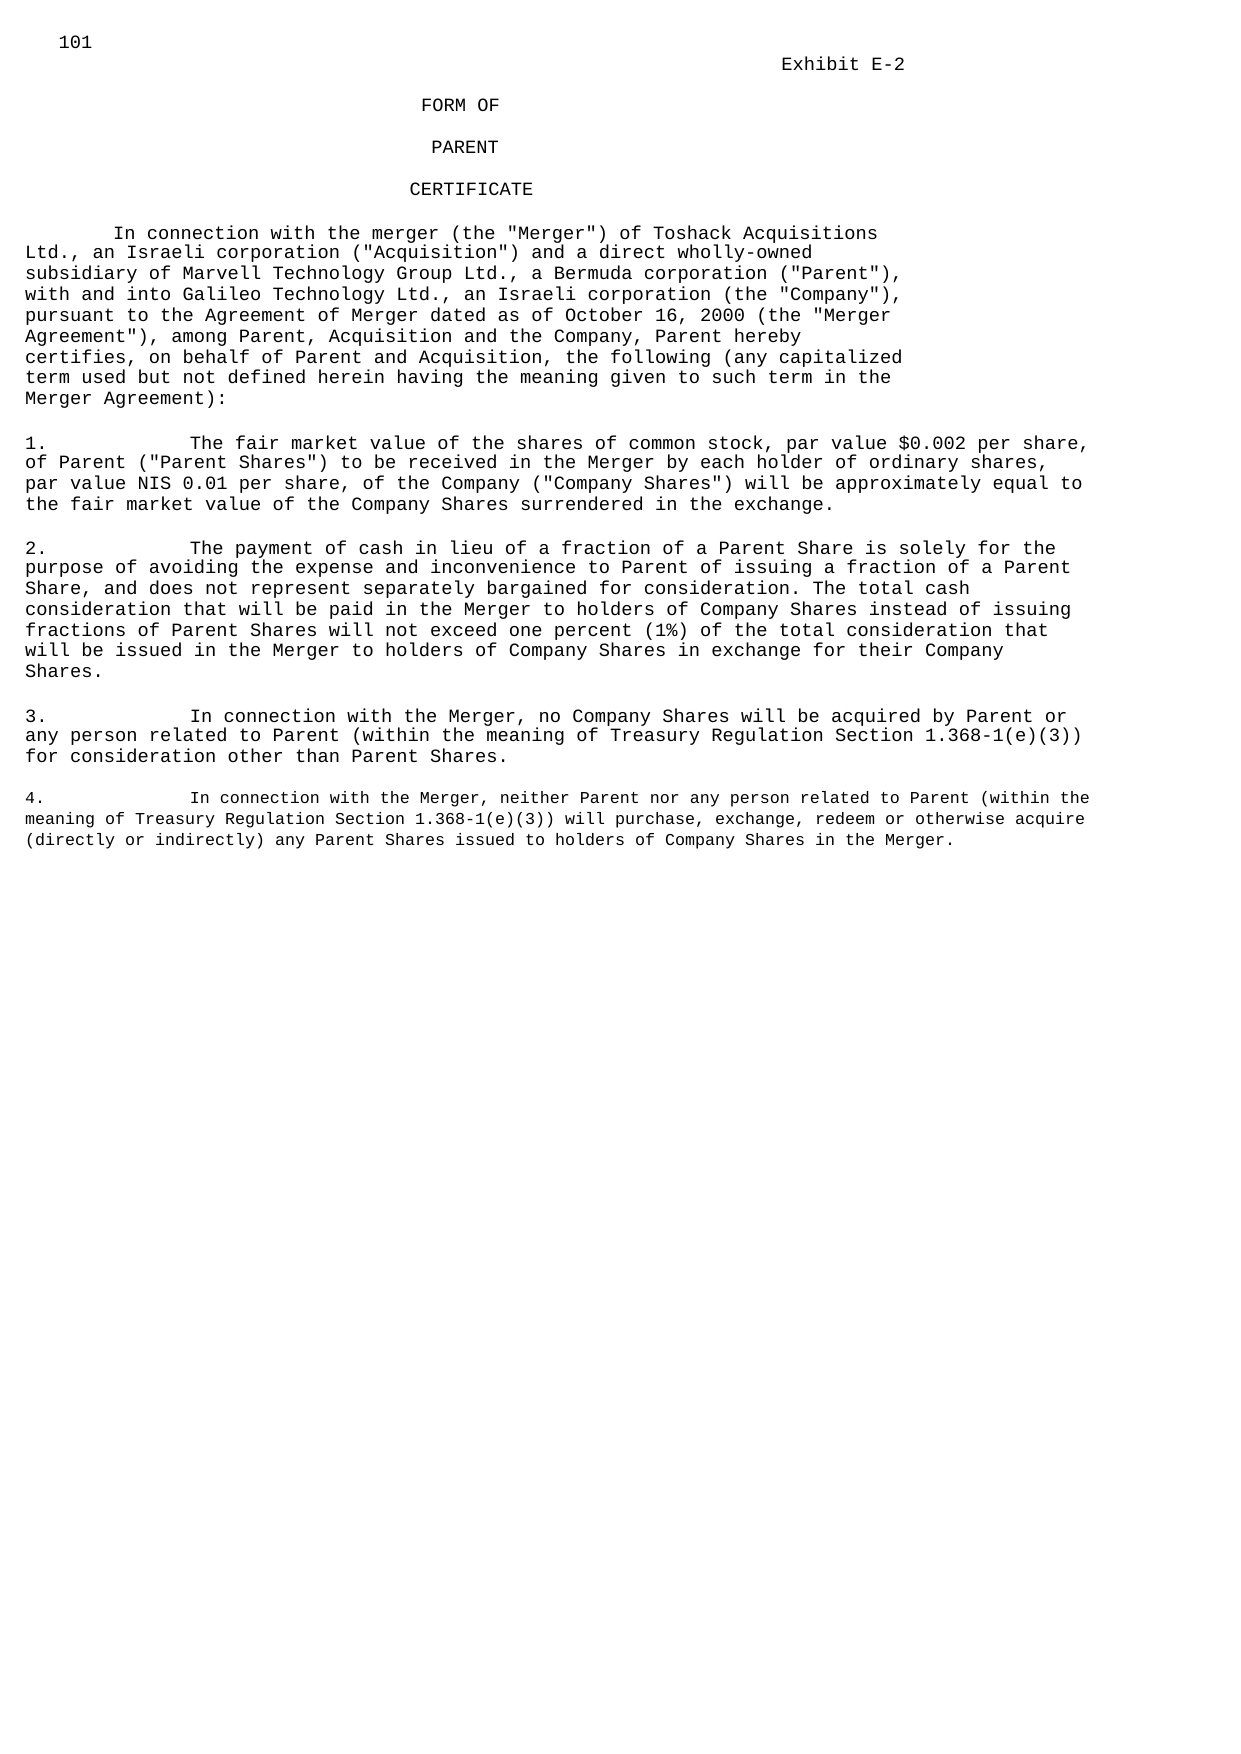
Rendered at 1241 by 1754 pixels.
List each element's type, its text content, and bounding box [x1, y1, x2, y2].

text In connection with the merger (the "Merger") of Toshack Acquisitions Ltd., an Israeli corporation ("Acquisition") and a direct wholly-owned subsidiary of Marvell Technology Group Ltd., a Bermuda corporation ("Parent"), with and into Galileo Technology Ltd., an Israeli corporation (the "Company"), pursuant to the Agreement of Merger dated as of October 16, 2000 (the "Merger Agreement"), among Parent, Acquisition and the Company, Parent hereby certifies, on behalf of Parent and Acquisition, the following (any capitalized term used but not defined herein having the meaning given to such term in the Merger Agreement): [25, 223, 905, 410]
text FORM OF [421, 96, 1090, 117]
list In connection with the Merger, no Company Shares will be acquired by Parent or any person related to Parent (within the meaning of Treasury Regulation Section 1.368-1(e)(3)) for consideration other than Parent Shares. [25, 706, 1090, 768]
text PARENT [431, 138, 1090, 159]
text CERTIFICATE [25, 180, 917, 201]
list In connection with the Merger, neither Parent nor any person related to Parent (within the meaning of Treasury Regulation Section 1.368-1(e)(3)) will purchase, exchange, redeem or otherwise acquire (directly or indirectly) any Parent Shares issued to holders of Company Shares in the Merger. [25, 789, 1090, 851]
text 101 [58, 32, 1090, 54]
text Exhibit E-2 [25, 54, 905, 75]
list The fair market value of the shares of common stock, par value $0.002 per share, of Parent ("Parent Shares") to be received in the Merger by each holder of ordinary shares, par value NIS 0.01 per share, of the Company ("Company Shares") will be approximately equal to the fair market value of the Company Shares surrendered in the exchange. [25, 433, 1090, 516]
list The payment of cash in lieu of a fraction of a Parent Share is solely for the purpose of avoiding the expense and inconvenience to Parent of issuing a fraction of a Parent Share, and does not represent separately bargained for consideration. The total cash consideration that will be paid in the Merger to holders of Company Shares instead of issuing fractions of Parent Shares will not exceed one percent (1%) of the total consideration that will be issued in the Merger to holders of Company Shares in exchange for their Company Shares. [25, 538, 1090, 683]
